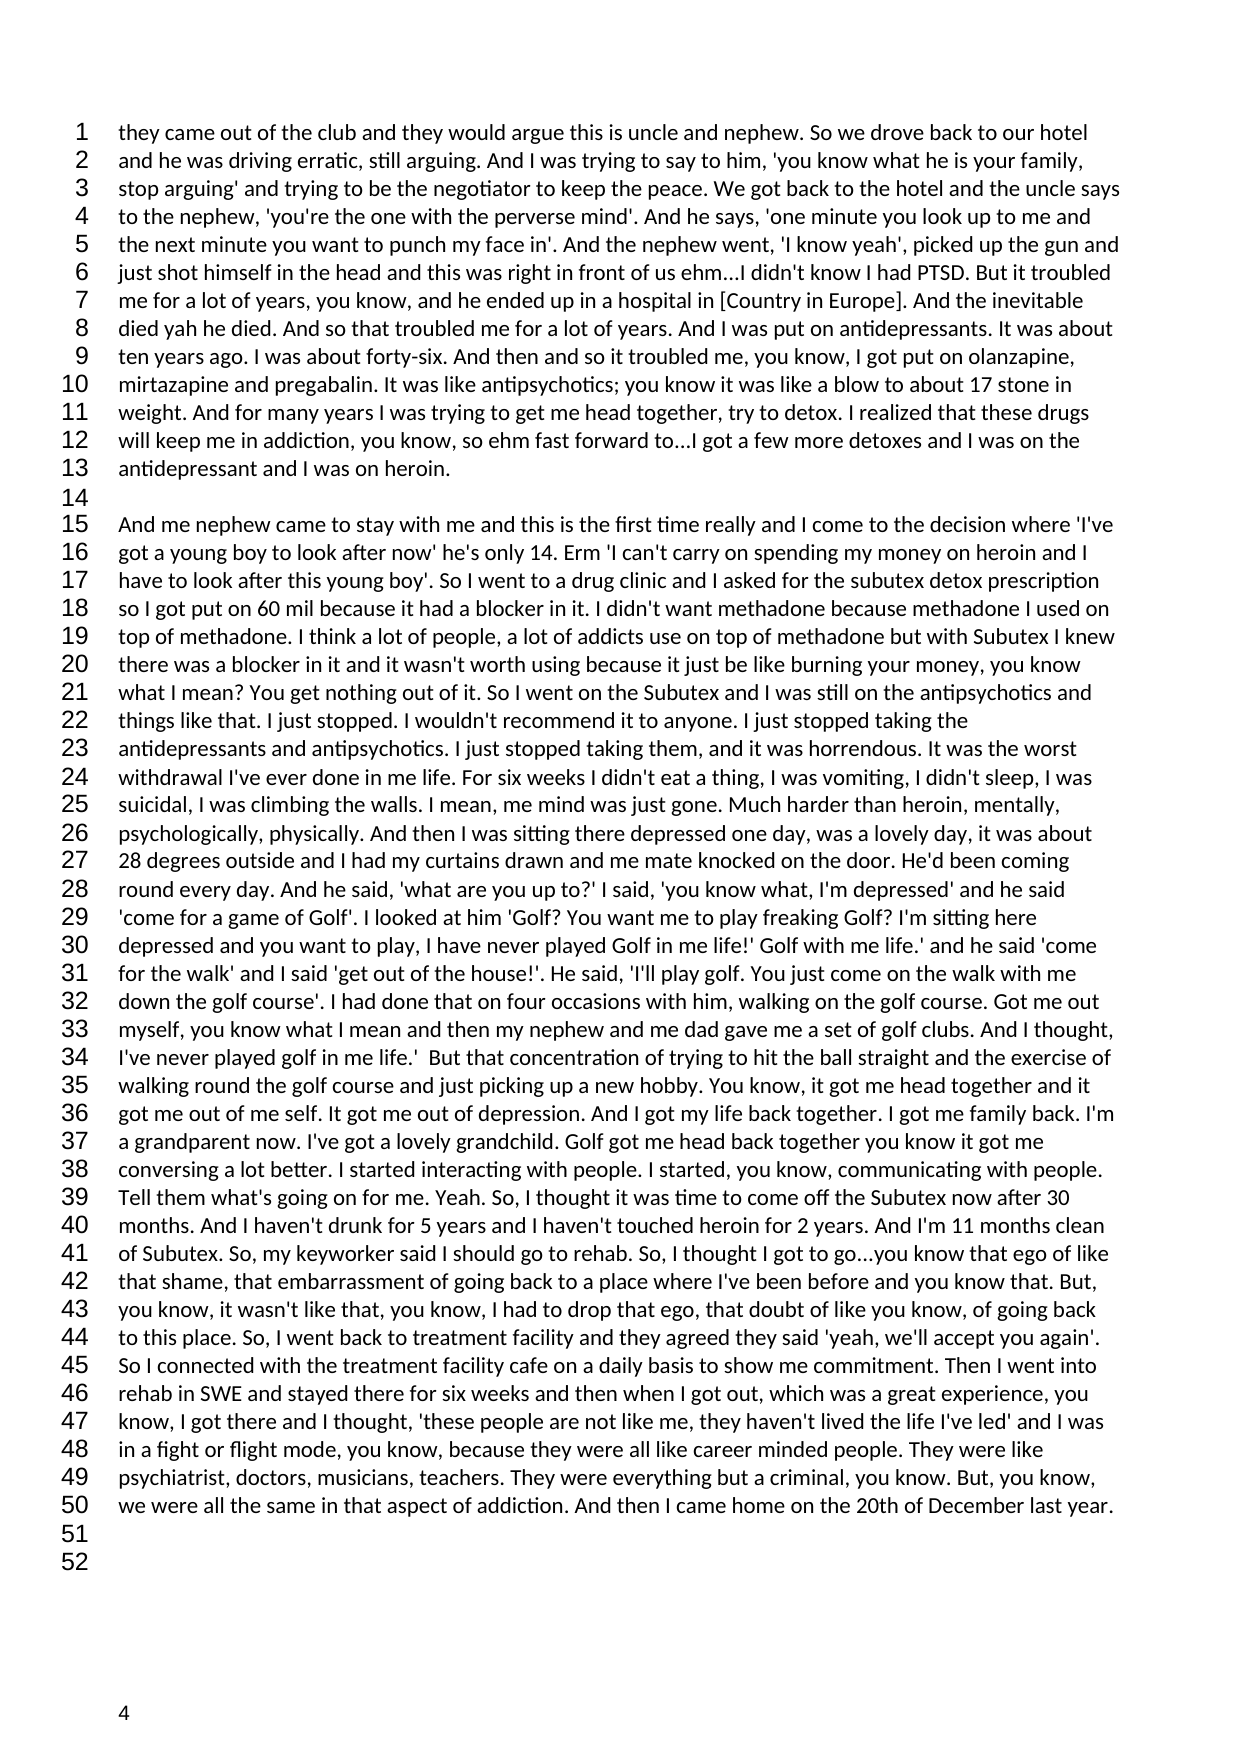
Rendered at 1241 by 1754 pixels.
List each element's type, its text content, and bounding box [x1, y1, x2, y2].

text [118, 118, 1122, 482]
text And me nephew came to stay with me and this is the first time really and I come to the decision where 'I've got a young boy to look after now' he's only 14. Erm 'I can't carry on spending my money on heroin and I have to look after this young boy'. So I went to a drug clinic and I asked for the subutex detox prescription so I got put on 60 mil because it had a blocker in it. I didn't want methadone because methadone I used on top of methadone. I think a lot of people, a lot of addicts use on top of methadone but with Subutex I knew there was a blocker in it and it wasn't worth using because it just be like burning your money, you know what I mean? You get nothing out of it. So I went on the Subutex and I was still on the antipsychotics and things like that. I just stopped. I wouldn't recommend it to anyone. I just stopped taking the antidepressants and antipsychotics. I just stopped taking them, and it was horrendous. It was the worst withdrawal I've ever done in me life. For six weeks I didn't eat a thing, I was vomiting, I didn't sleep, I was suicidal, I was climbing the walls. I mean, me mind was just gone. Much harder than heroin, mentally, psychologically, physically. And then I was sitting there depressed one day, was a lovely day, it was about 28 degrees outside and I had my curtains drawn and me mate knocked on the door. He'd been coming round every day. And he said, 'what are you up to?' I said, 'you know what, I'm depressed' and he said 'come for a game of Golf'. I looked at him 'Golf? You want me to play freaking Golf? I'm sitting here depressed and you want to play, I have never played Golf in me life!' Golf with me life.' and he said 'come for the walk' and I said 'get out of the house!'. He said, 'I'll play golf. You just come on the walk with me down the golf course'. I had done that on four occasions with him, walking on the golf course. Got me out myself, you know what I mean and then my nephew and me dad gave me a set of golf clubs. And I thought, I've never played golf in me life.' But that concentration of trying to hit the ball straight and the exercise of walking round the golf course and just picking up a new hobby. You know, it got me head together and it got me out of me self. It got me out of depression. And I got my life back together. I got me family back. I'm a grandparent now. I've got a lovely grandchild. Golf got me head back together you know it got me conversing a lot better. I started interacting with people. I started, you know, communicating with people. Tell them what's going on for me. Yeah. So, I thought it was time to come off the Subutex now after 30 months. And I haven't drunk for 5 years and I haven't touched heroin for 2 years. And I'm 11 months clean of Subutex. So, my keyworker said I should go to rehab. So, I thought I got to go...you know that ego of like that shame, that embarrassment of going back to a place where I've been before and you know that. But, you know, it wasn't like that, you know, I had to drop that ego, that doubt of like you know, of going back to this place. So, I went back to treatment facility and they agreed they said 'yeah, we'll accept you again'. So I connected with the treatment facility cafe on a daily basis to show me commitment. Then I went into rehab in SWE and stayed there for six weeks and then when I got out, which was a great experience, you know, I got there and I thought, 'these people are not like me, they haven't lived the life I've led' and I was in a fight or flight mode, you know, because they were all like career minded people. They were like psychiatrist, doctors, musicians, teachers. They were everything but a criminal, you know. But, you know, we were all the same in that aspect of addiction. And then I came home on the 20th of December last year. [118, 510, 1122, 1519]
